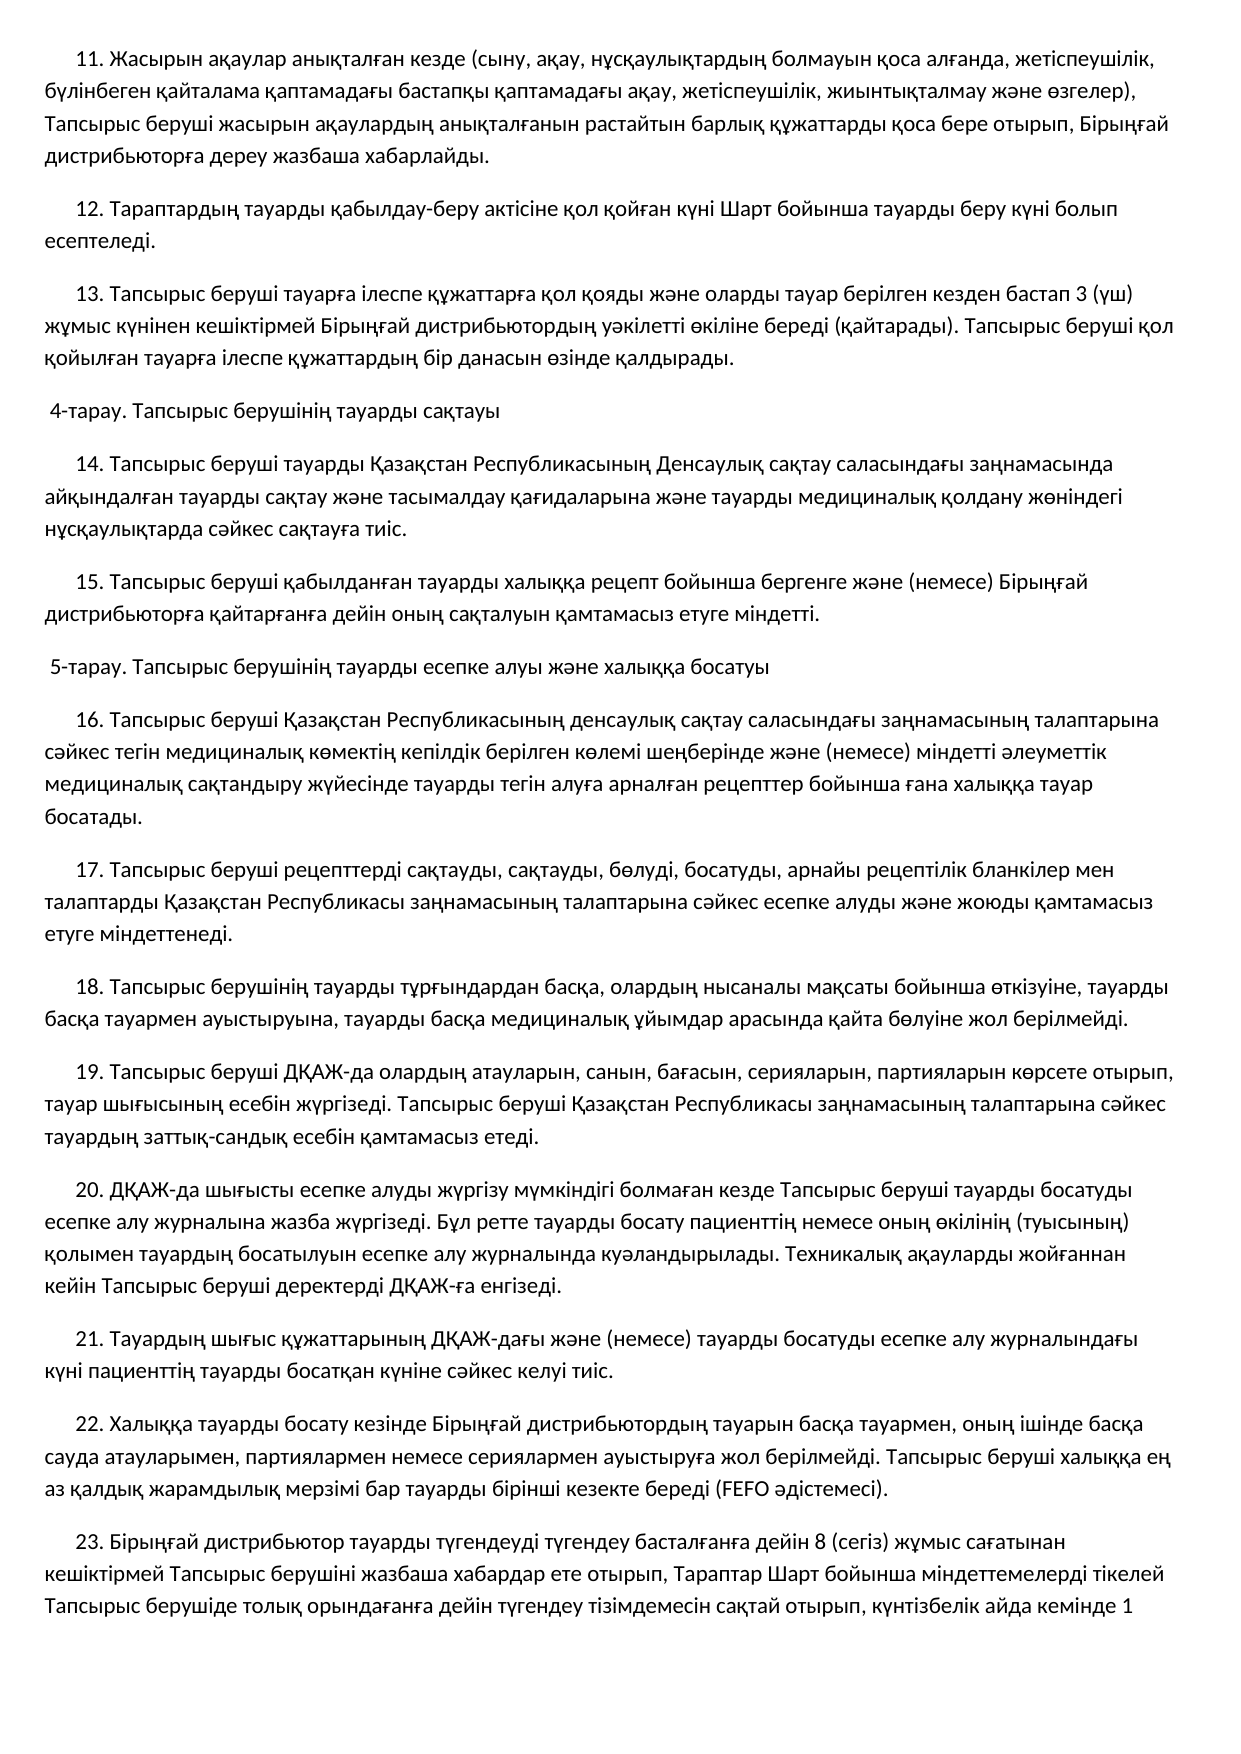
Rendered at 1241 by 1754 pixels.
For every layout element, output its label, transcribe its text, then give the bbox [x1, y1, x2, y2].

text 16. Тапсырыс беруші Қазақстан Республикасының денсаулық сақтау саласындағы заңнамасының талаптарына сәйкес тегін медициналық көмектің кепілдік берілген көлемі шеңберінде және (немесе) міндетті әлеуметтік медициналық сақтандыру жүйесінде тауарды тегін алуға арналған рецепттер бойынша ғана халыққа тауар босатады. [44, 705, 1181, 830]
text 22. Халыққа тауарды босату кезінде Бірыңғай дистрибьютордың тауарын басқа тауармен, оның ішінде басқа сауда атауларымен, партиялармен немесе сериялармен ауыстыруға жол берілмейді. Тапсырыс беруші халыққа ең аз қалдық жарамдылық мерзімі бар тауарды бірінші кезекте береді (FEFO әдістемесі). [44, 1409, 1181, 1502]
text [44, 1527, 1181, 1619]
text 20. ДҚАЖ-да шығысты есепке алуды жүргізу мүмкіндігі болмаған кезде Тапсырыс беруші тауарды босатуды есепке алу журналына жазба жүргізеді. Бұл ретте тауарды босату пациенттің немесе оның өкілінің (туысының) қолымен тауардың босатылуын есепке алу журналында куәландырылады. Техникалық ақауларды жойғаннан кейін Тапсырыс беруші деректерді ДҚАЖ-ға енгізеді. [44, 1175, 1181, 1299]
text 17. Тапсырыс беруші рецепттерді сақтауды, сақтауды, бөлуді, босатуды, арнайы рецептілік бланкілер мен талаптарды Қазақстан Республикасы заңнамасының талаптарына сәйкес есепке алуды және жоюды қамтамасыз етуге міндеттенеді. [44, 855, 1181, 947]
text 18. Тапсырыс берушінің тауарды тұрғындардан басқа, олардың нысаналы мақсаты бойынша өткізуіне, тауарды басқа тауармен ауыстыруына, тауарды басқа медициналық ұйымдар арасында қайта бөлуіне жол берілмейді. [44, 972, 1181, 1032]
text 21. Тауардың шығыс құжаттарының ДҚАЖ-дағы және (немесе) тауарды босатуды есепке алу журналындағы күні пациенттің тауарды босатқан күніне сәйкес келуі тиіс. [44, 1324, 1181, 1384]
text 5-тарау. Тапсырыс берушінің тауарды есепке алуы және халыққа босатуы [44, 652, 1181, 680]
text 12. Тараптардың тауарды қабылдау-беру актісіне қол қойған күні Шарт бойынша тауарды беру күні болып есептеледі. [44, 194, 1181, 254]
text 19. Тапсырыс беруші ДҚАЖ-да олардың атауларын, санын, бағасын, серияларын, партияларын көрсете отырып, тауар шығысының есебін жүргізеді. Тапсырыс беруші Қазақстан Республикасы заңнамасының талаптарына сәйкес тауардың заттық-сандық есебін қамтамасыз етеді. [44, 1057, 1181, 1150]
text 4-тарау. Тапсырыс берушінің тауарды сақтауы [44, 397, 1181, 424]
text 15. Тапсырыс беруші қабылданған тауарды халыққа рецепт бойынша бергенге және (немесе) Бірыңғай дистрибьюторға қайтарғанға дейін оның сақталуын қамтамасыз етуге міндетті. [44, 567, 1181, 627]
text 11. Жасырын ақаулар анықталған кезде (сыну, ақау, нұсқаулықтардың болмауын қоса алғанда, жетіспеушілік, бүлінбеген қайталама қаптамадағы бастапқы қаптамадағы ақау, жетіспеушілік, жиынтықталмау және өзгелер), Тапсырыс беруші жасырын ақаулардың анықталғанын растайтын барлық құжаттарды қоса бере отырып, Бірыңғай дистрибьюторға дереу жазбаша хабарлайды. [44, 44, 1181, 169]
text 14. Тапсырыс беруші тауарды Қазақстан Республикасының Денсаулық сақтау саласындағы заңнамасында айқындалған тауарды сақтау және тасымалдау қағидаларына және тауарды медициналық қолдану жөніндегі нұсқаулықтарда сәйкес сақтауға тиіс. [44, 449, 1181, 542]
text 13. Тапсырыс беруші тауарға ілеспе құжаттарға қол қояды және оларды тауар берілген кезден бастап 3 (үш) жұмыс күнінен кешіктірмей Бірыңғай дистрибьютордың уәкілетті өкіліне береді (қайтарады). Тапсырыс беруші қол қойылған тауарға ілеспе құжаттардың бір данасын өзінде қалдырады. [44, 279, 1181, 372]
